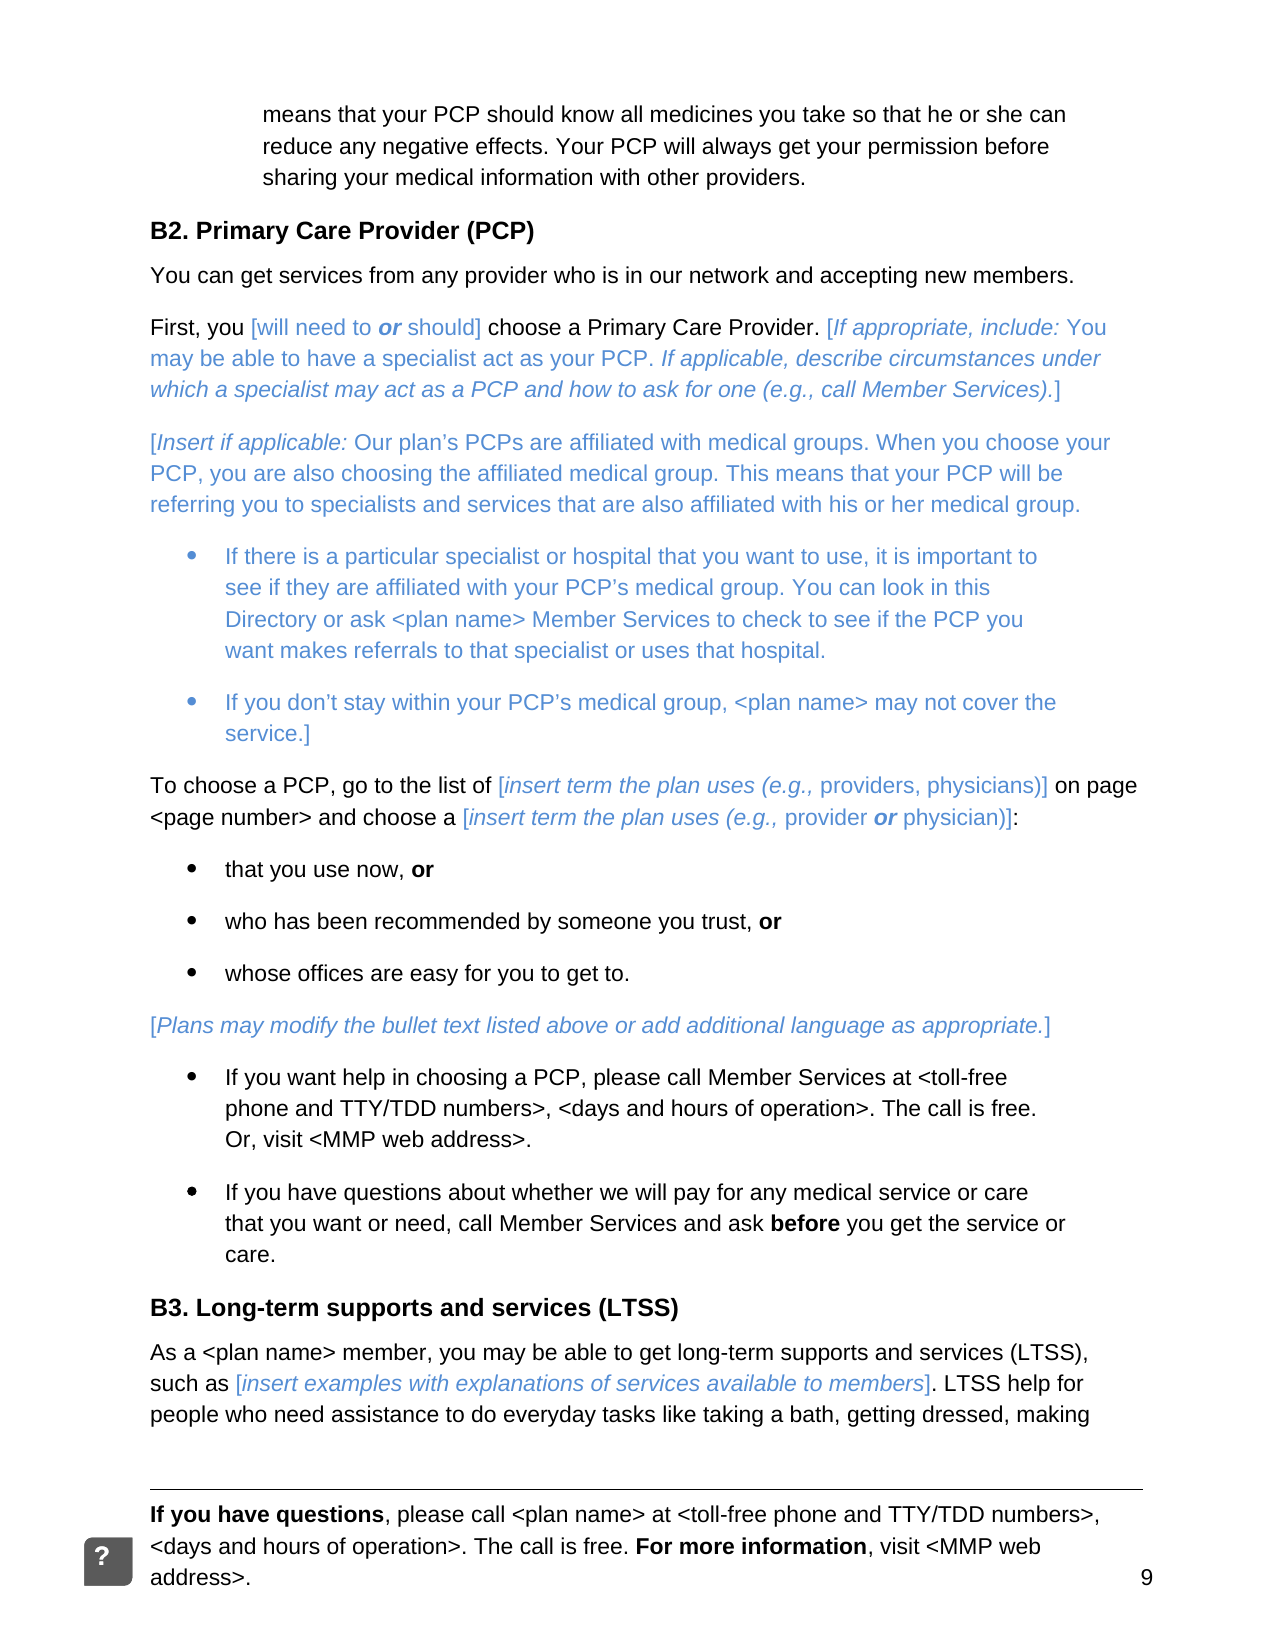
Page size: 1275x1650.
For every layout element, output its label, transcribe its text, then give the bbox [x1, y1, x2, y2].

text You can get services from any provider who is in our network and accepting new members. [150, 258, 1143, 289]
subtitle B3. Long-term supports and services (LTSS) [150, 1289, 1068, 1323]
text First, you [will need to or should] choose a Primary Care Provider. [If appropriate, include: You may be able to have a specialist act as your PCP. If applicable, describe circumstances under which a specialist may act as a PCP and how to ask for one (e.g., call Member Services).] [150, 310, 1143, 404]
text [Plans may modify the bullet text listed above or add additional language as appropriate.] [150, 1008, 1143, 1039]
text who has been recommended by someone you trust, or [187, 904, 1068, 935]
list If you don’t stay within your PCP’s medical group, <plan name> may not cover the service.] [187, 685, 1068, 748]
text whose offices are easy for you to get to. [187, 956, 1068, 987]
list If there is a particular specialist or hospital that you want to use, it is important to see if they are affiliated with your PCP’s medical group. You can look in this Directory or ask <plan name> Member Services to check to see if the PCP you want makes referrals to that specialist or uses that hospital. [187, 539, 1068, 664]
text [150, 1335, 1143, 1429]
subtitle B2. Primary Care Provider (PCP) [150, 212, 1068, 246]
text [Insert if applicable: Our plan’s PCPs are affiliated with medical groups. When you choose your PCP, you are also choosing the affiliated medical group. This means that your PCP will be referring you to specialists and services that are also affiliated with his or her medical group. [150, 425, 1143, 519]
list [225, 98, 1068, 192]
list If you want help in choosing a PCP, please call Member Services at <toll-free phone and TTY/TDD numbers>, <days and hours of operation>. The call is free. Or, visit <MMP web address>. [187, 1060, 1068, 1154]
list If you have questions about whether we will pay for any medical service or care that you want or need, call Member Services and ask before you get the service or care. [187, 1175, 1068, 1269]
text that you use now, or [187, 852, 1068, 883]
text To choose a PCP, go to the list of [insert term the plan uses (e.g., providers, physicians)] on page <page number> and choose a [insert term the plan uses (e.g., provider or physician)]: [150, 769, 1143, 831]
